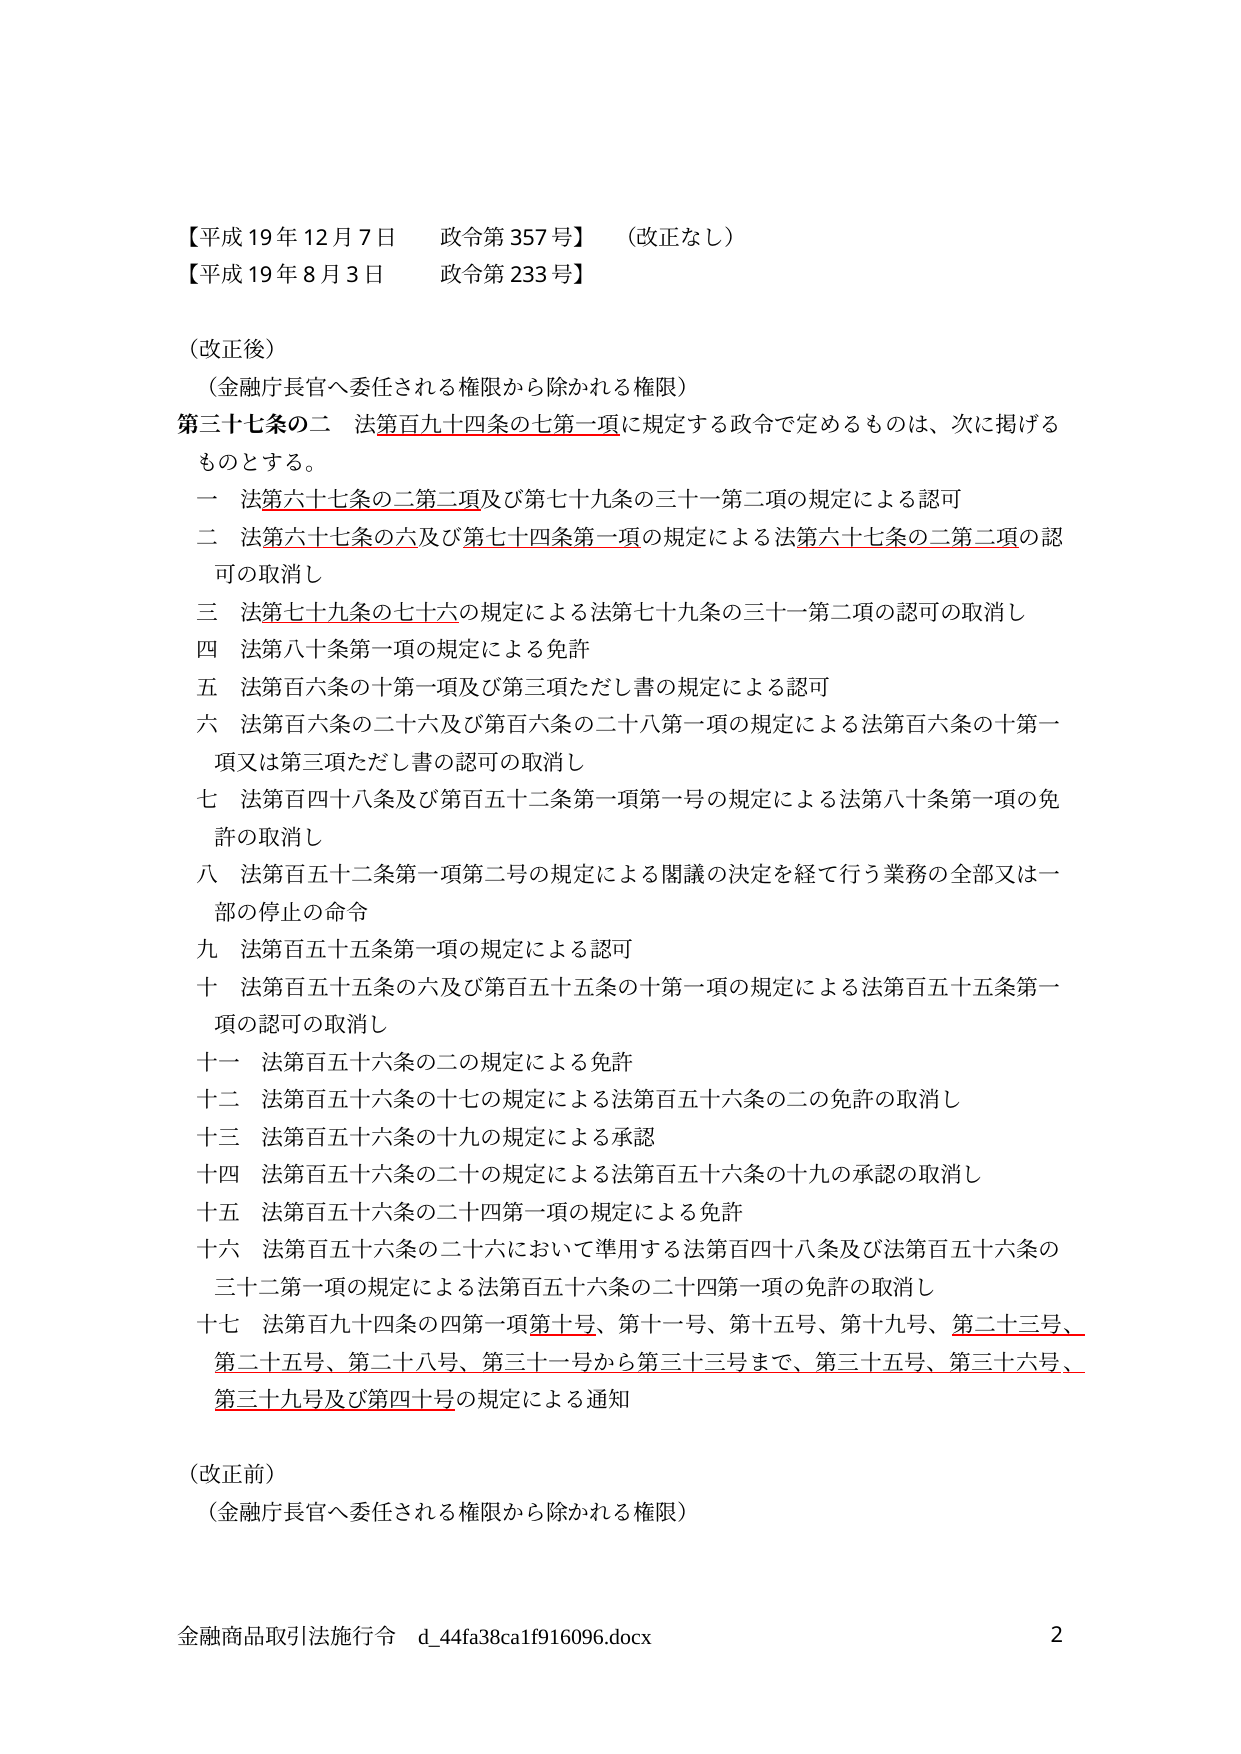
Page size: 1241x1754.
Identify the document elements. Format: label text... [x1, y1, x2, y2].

text 第三十七条の二 法第百九十四条の七第一項に規定する政令で定めるものは、次に掲げるものとする。 [177, 404, 1063, 479]
text 五 法第百六条の十第一項及び第三項ただし書の規定による認可 [196, 667, 1063, 704]
text 十四 法第百五十六条の二十の規定による法第百五十六条の十九の承認の取消し [196, 1154, 1063, 1192]
text 十三 法第百五十六条の十九の規定による承認 [196, 1117, 1063, 1154]
text 九 法第百五十五条第一項の規定による認可 [196, 929, 1063, 967]
text 三 法第七十九条の七十六の規定による法第七十九条の三十一第二項の認可の取消し [196, 592, 1063, 629]
text 四 法第八十条第一項の規定による免許 [196, 629, 1063, 667]
text 八 法第百五十二条第一項第二号の規定による閣議の決定を経て行う業務の全部又は一部の停止の命令 [196, 854, 1063, 929]
text 【平成19年12月7日 政令第357号】 （改正なし） [177, 217, 1063, 254]
text （改正前） [177, 1454, 1063, 1492]
text 十六 法第百五十六条の二十六において準用する法第百四十八条及び法第百五十六条の三十二第一項の規定による法第百五十六条の二十四第一項の免許の取消し [196, 1229, 1063, 1304]
text 六 法第百六条の二十六及び第百六条の二十八第一項の規定による法第百六条の十第一項又は第三項ただし書の認可の取消し [196, 704, 1063, 779]
text 七 法第百四十八条及び第百五十二条第一項第一号の規定による法第八十条第一項の免許の取消し [196, 779, 1063, 854]
text 十一 法第百五十六条の二の規定による免許 [196, 1042, 1063, 1079]
text （金融庁長官へ委任される権限から除かれる権限） [196, 367, 1063, 404]
text （金融庁長官へ委任される権限から除かれる権限） [196, 1492, 1063, 1529]
text 一 法第六十七条の二第二項及び第七十九条の三十一第二項の規定による認可 [196, 479, 1063, 517]
text （改正後） [177, 329, 1063, 367]
text 十二 法第百五十六条の十七の規定による法第百五十六条の二の免許の取消し [196, 1079, 1063, 1117]
text 二 法第六十七条の六及び第七十四条第一項の規定による法第六十七条の二第二項の認可の取消し [196, 517, 1063, 592]
text 十七 法第百九十四条の四第一項第十号、第十一号、第十五号、第十九号、第二十三号、第二十五号、第二十八号、第三十一号から第三十三号まで、第三十五号、第三十六号、第三十九号及び第四十号の規定による通知 [196, 1304, 1063, 1417]
text 十五 法第百五十六条の二十四第一項の規定による免許 [196, 1192, 1063, 1229]
text 十 法第百五十五条の六及び第百五十五条の十第一項の規定による法第百五十五条第一項の認可の取消し [196, 967, 1063, 1042]
text 【平成19年8月3日 政令第233号】 [177, 254, 1063, 292]
